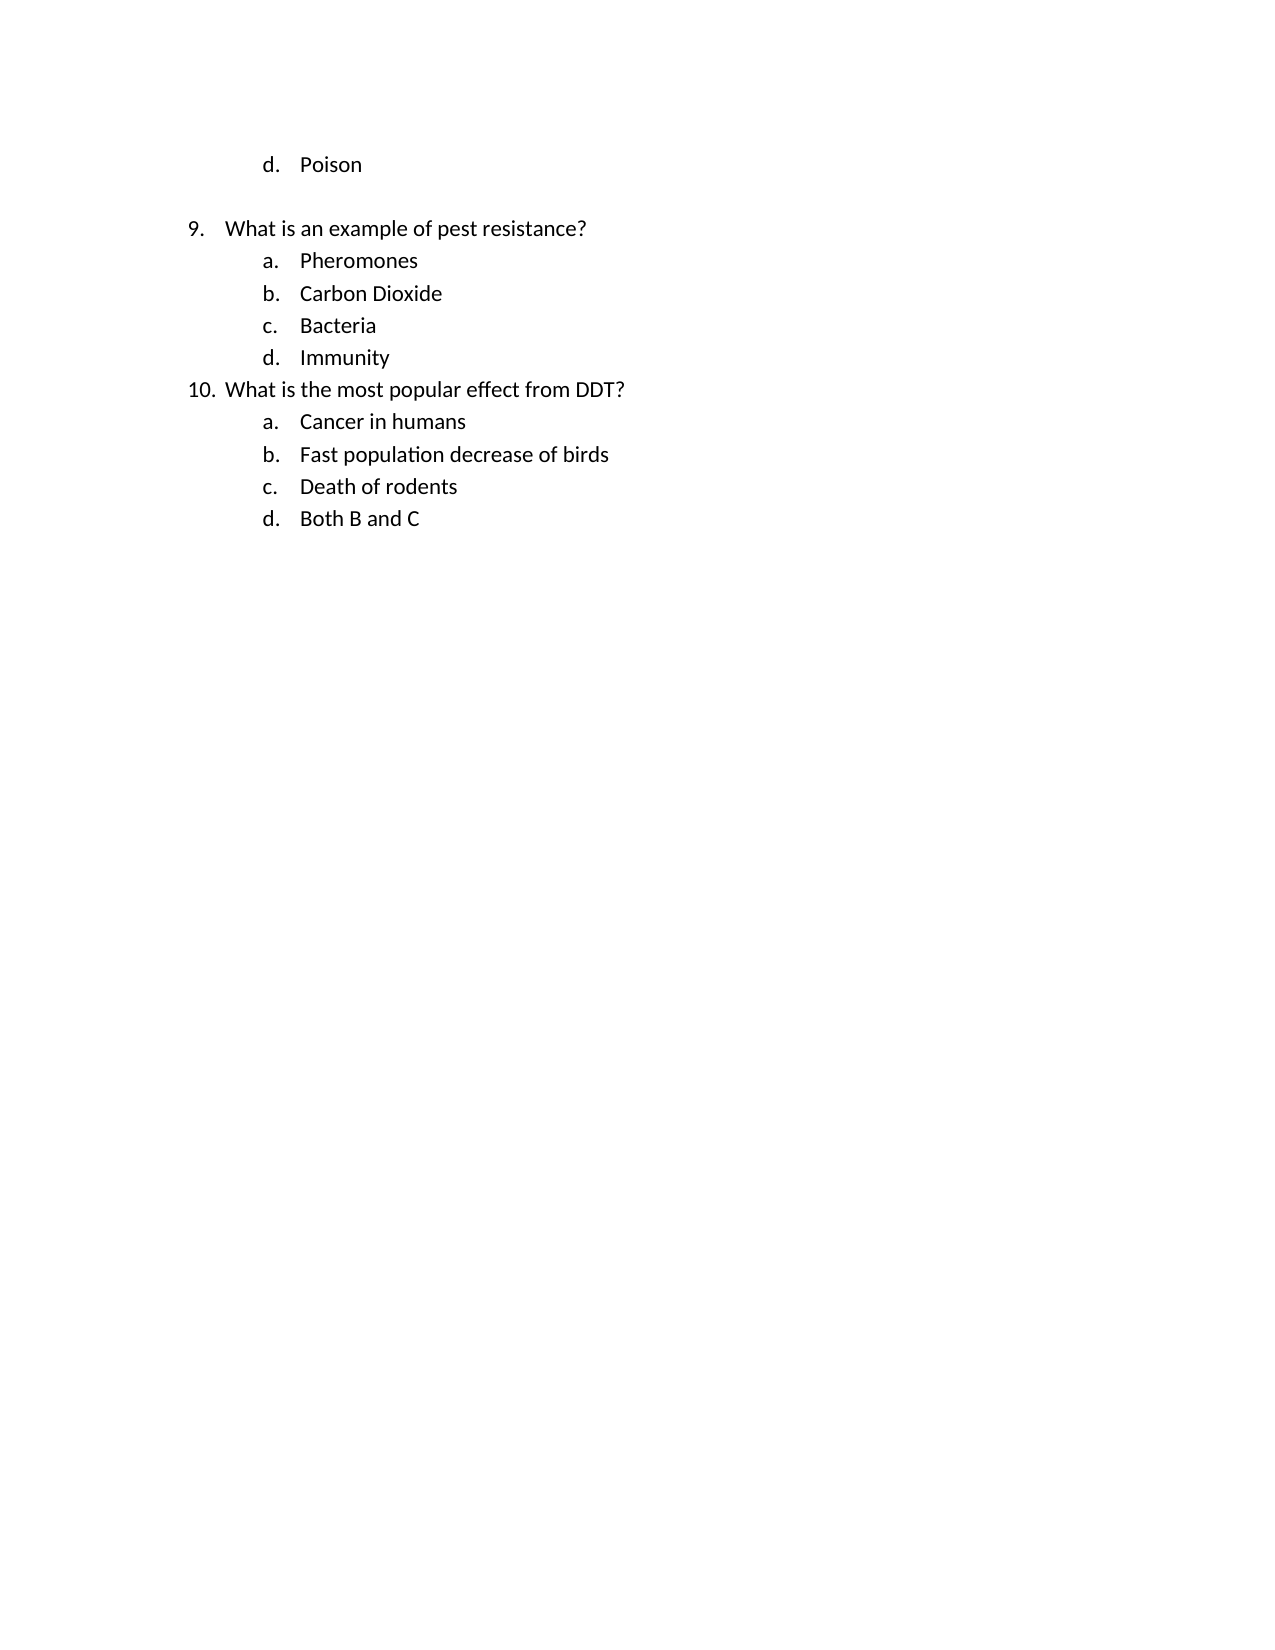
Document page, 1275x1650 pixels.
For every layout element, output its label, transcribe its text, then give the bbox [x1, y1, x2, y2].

list Immunity [262, 343, 1125, 371]
list Fast population decrease of birds [262, 440, 1125, 468]
list Poison [262, 150, 1125, 178]
list Carbon Dioxide [262, 279, 1125, 307]
list What is the most popular effect from DDT? [187, 375, 1125, 403]
list Death of rodents [262, 472, 1125, 500]
list What is an example of pest resistance? [187, 214, 1125, 242]
list Bacteria [262, 311, 1125, 339]
list Both B and C [262, 504, 1125, 532]
list Pheromones [262, 247, 1125, 274]
list Cancer in humans [262, 407, 1125, 436]
